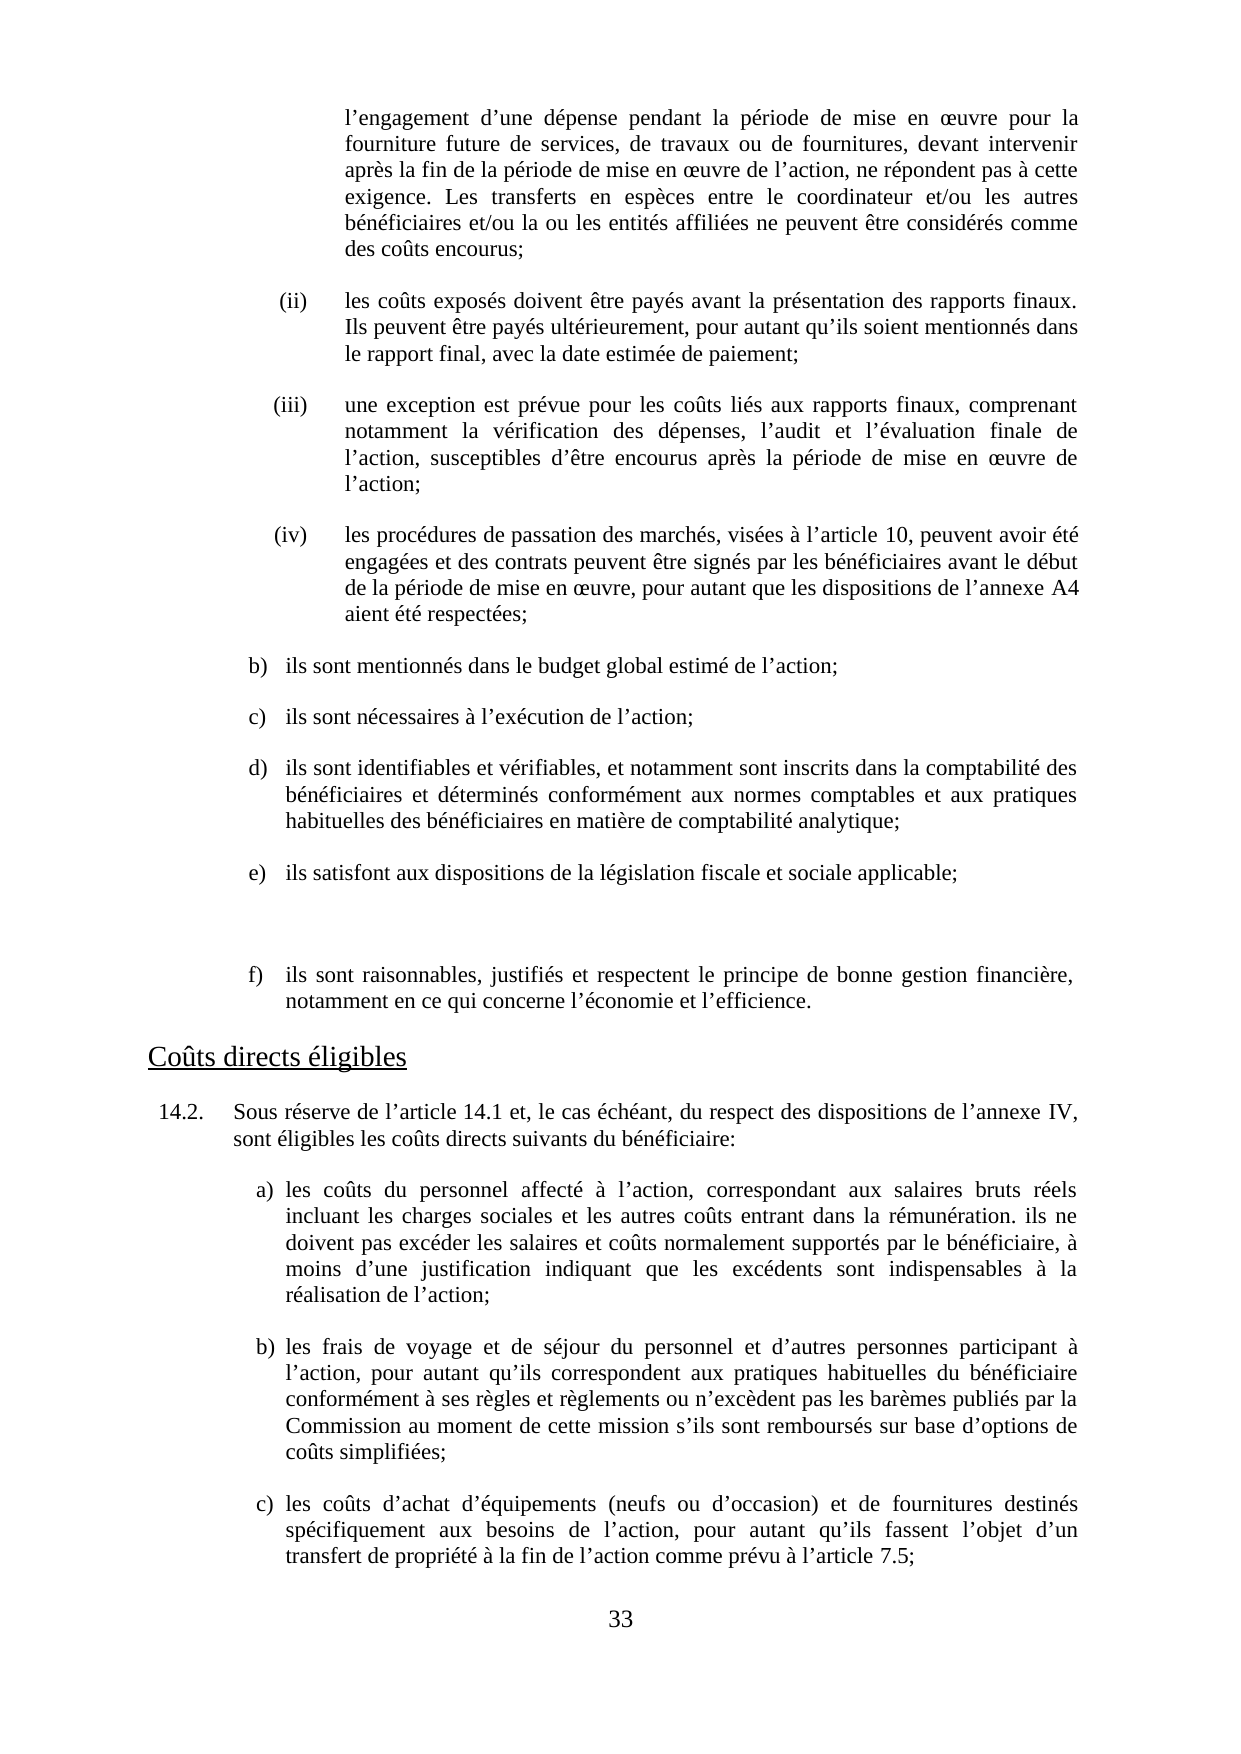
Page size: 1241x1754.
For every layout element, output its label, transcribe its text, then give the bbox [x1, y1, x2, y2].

list ils satisfont aux dispositions de la législation fiscale et sociale applicable; [248, 858, 1093, 885]
list les procédures de passation des marchés, visées à l’article 10, peuvent avoir été engagées et des contrats peuvent être signés par les bénéficiaires avant le début de la période de mise en œuvre, pour autant que les dispositions de l’annexe A4 aient été respectées; [274, 521, 1079, 627]
list une exception est prévue pour les coûts liés aux rapports finaux, comprenant notamment la vérification des dépenses, l’audit et l’évaluation finale de l’action, susceptibles d’être encourus après la période de mise en œuvre de l’action; [273, 391, 1079, 496]
list ils sont nécessaires à l’exécution de l’action; [248, 703, 1093, 729]
list Sous réserve de l’article 14.1 et, le cas échéant, du respect des dispositions de l’annexe IV, sont éligibles les coûts directs suivants du bénéficiaire: [158, 1098, 1078, 1151]
text Coûts directs éligibles [148, 1039, 1093, 1072]
list ils sont mentionnés dans le budget global estimé de l’action; [248, 652, 1093, 678]
list les frais de voyage et de séjour du personnel et d’autres personnes participant à l’action, pour autant qu’ils correspondent aux pratiques habituelles du bénéficiaire conformément à ses règles et règlements ou n’excèdent pas les barèmes publiés par la Commission au moment de cette mission s’ils sont remboursés sur base d’options de coûts simplifiées; [256, 1333, 1079, 1464]
list ils sont identifiables et vérifiables, et notamment sont inscrits dans la comptabilité des bénéficiaires et déterminés conformément aux normes comptables et aux pratiques habituelles des bénéficiaires en matière de comptabilité analytique; [248, 754, 1079, 833]
list les coûts d’achat d’équipements (neufs ou d’occasion) et de fournitures destinés spécifiquement aux besoins de l’action, pour autant qu’ils fassent l’objet d’un transfert de propriété à la fin de l’action comme prévu à l’article 7.5; [256, 1489, 1079, 1569]
list les coûts du personnel affecté à l’action, correspondant aux salaires bruts réels incluant les charges sociales et les autres coûts entrant dans la rémunération. ils ne doivent pas excéder les salaires et coûts normalement supportés par le bénéficiaire, à moins d’une justification indiquant que les excédents sont indispensables à la réalisation de l’action; [256, 1176, 1079, 1308]
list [286, 104, 1079, 262]
list les coûts exposés doivent être payés avant la présentation des rapports finaux. Ils peuvent être payés ultérieurement, pour autant qu’ils soient mentionnés dans le rapport final, avec la date estimée de paiement; [279, 287, 1079, 366]
list ils sont raisonnables, justifiés et respectent le principe de bonne gestion financière, notamment en ce qui concerne l’économie et l’efficience. [248, 961, 1074, 1014]
